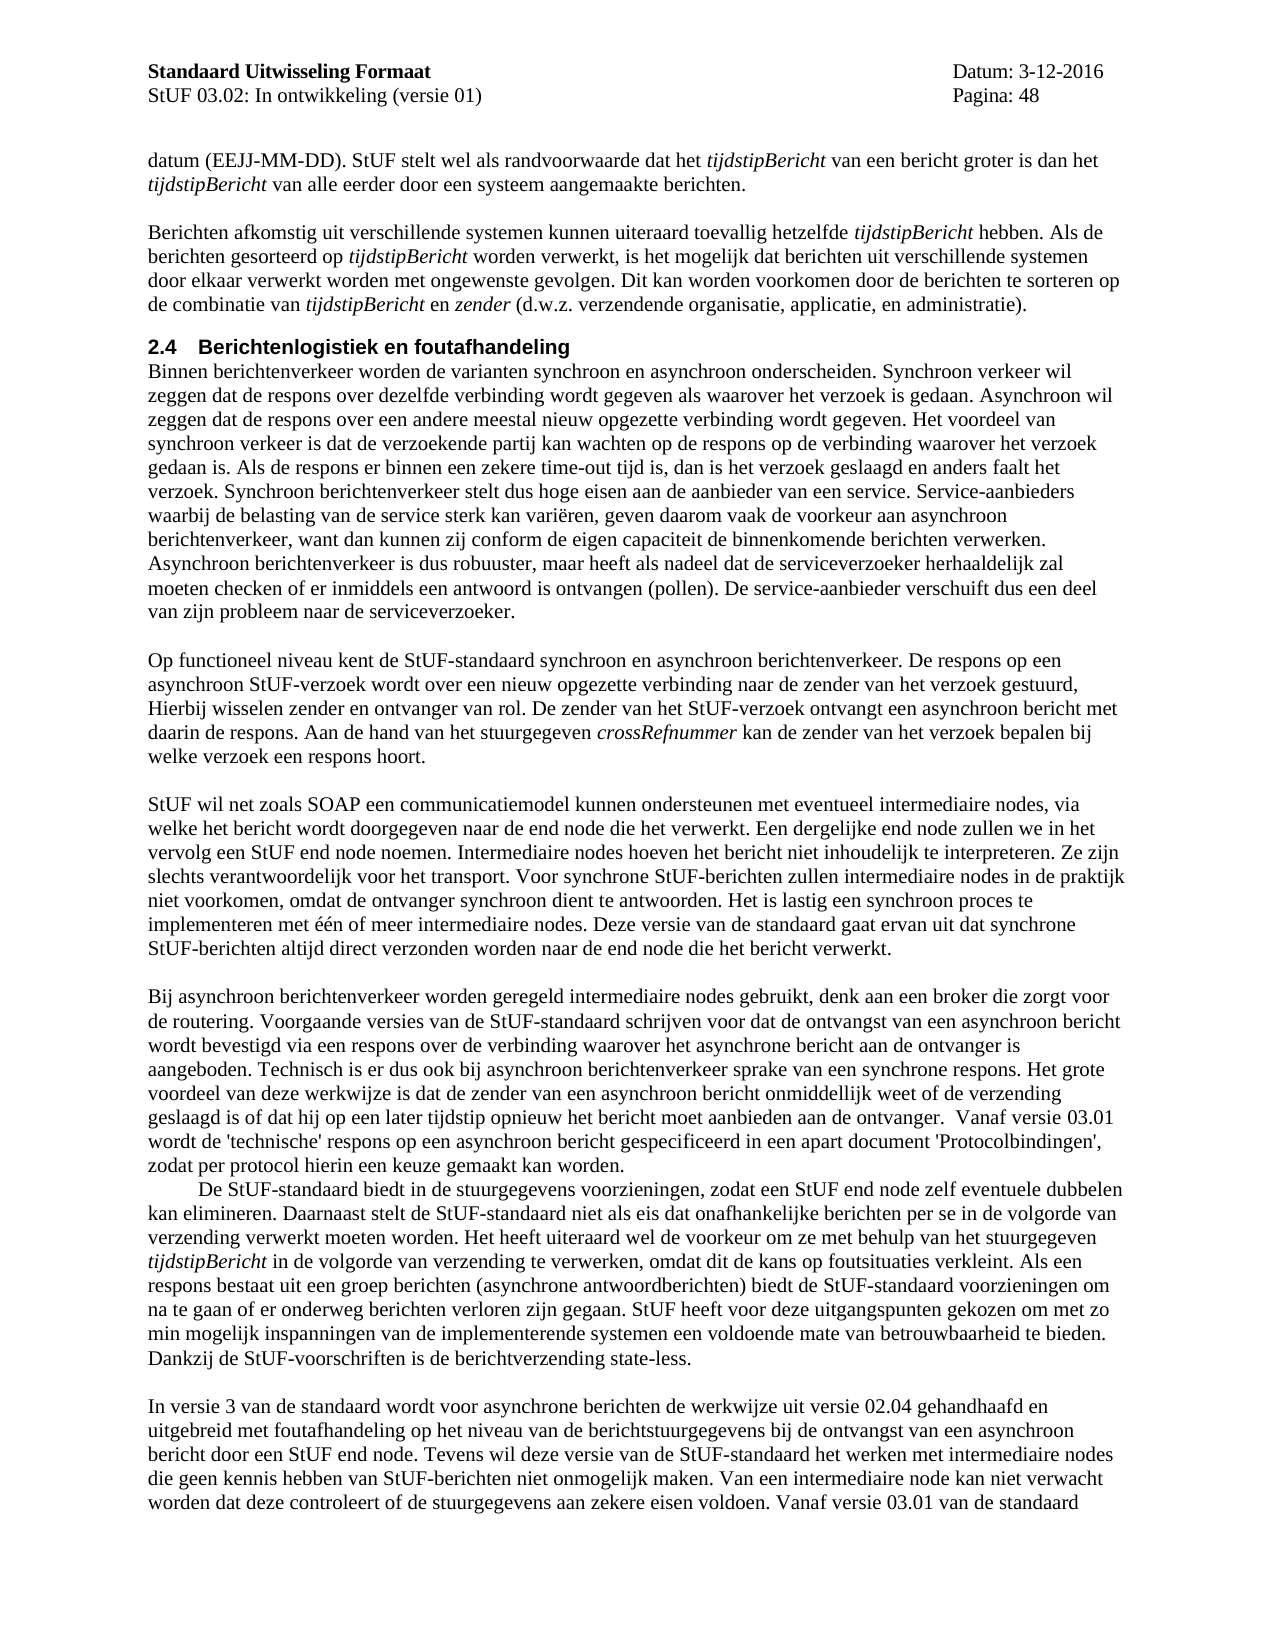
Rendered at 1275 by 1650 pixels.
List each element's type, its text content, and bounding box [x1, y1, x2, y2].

text Berichten afkomstig uit verschillende systemen kunnen uiteraard toevallig hetzelfde tijdstipBericht hebben. Als de berichten gesorteerd op tijdstipBericht worden verwerkt, is het mogelijk dat berichten uit verschillende systemen door elkaar verwerkt worden met ongewenste gevolgen. Dit kan worden voorkomen door de berichten te sorteren op de combinatie van tijdstipBericht en zender (d.w.z. verzendende organisatie, applicatie, en administratie). [148, 220, 1127, 316]
subtitle Berichtenlogistiek en foutafhandeling [148, 335, 1127, 359]
text Op functioneel niveau kent de StUF-standaard synchroon en asynchroon berichtenverkeer. De respons op een asynchroon StUF-verzoek wordt over een nieuw opgezette verbinding naar de zender van het verzoek gestuurd, Hierbij wisselen zender en ontvanger van rol. De zender van het StUF-verzoek ontvangt een asynchroon bericht met daarin de respons. Aan de hand van het stuurgegeven crossRefnummer kan de zender van het verzoek bepalen bij welke verzoek een respons hoort. [148, 648, 1127, 768]
text Binnen berichtenverkeer worden de varianten synchroon en asynchroon onderscheiden. Synchroon verkeer wil zeggen dat de respons over dezelfde verbinding wordt gegeven als waarover het verzoek is gedaan. Asynchroon wil zeggen dat de respons over een andere meestal nieuw opgezette verbinding wordt gegeven. Het voordeel van synchroon verkeer is dat de verzoekende partij kan wachten op de respons op de verbinding waarover het verzoek gedaan is. Als de respons er binnen een zekere time-out tijd is, dan is het verzoek geslaagd en anders faalt het verzoek. Synchroon berichtenverkeer stelt dus hoge eisen aan de aanbieder van een service. Service-aanbieders waarbij de belasting van de service sterk kan variëren, geven daarom vaak de voorkeur aan asynchroon berichtenverkeer, want dan kunnen zij conform de eigen capaciteit de binnenkomende berichten verwerken. Asynchroon berichtenverkeer is dus robuuster, maar heeft als nadeel dat de serviceverzoeker herhaaldelijk zal moeten checken of er inmiddels een antwoord is ontvangen (pollen). De service-aanbieder verschuift dus een deel van zijn probleem naar de serviceverzoeker. [148, 359, 1127, 623]
text StUF wil net zoals SOAP een communicatiemodel kunnen ondersteunen met eventueel intermediaire nodes, via welke het bericht wordt doorgegeven naar de end node die het verwerkt. Een dergelijke end node zullen we in het vervolg een StUF end node noemen. Intermediaire nodes hoeven het bericht niet inhoudelijk te interpreteren. Ze zijn slechts verantwoordelijk voor het transport. Voor synchrone StUF-berichten zullen intermediaire nodes in de praktijk niet voorkomen, omdat de ontvanger synchroon dient te antwoorden. Het is lastig een synchroon proces te implementeren met één of meer intermediaire nodes. Deze versie van de standaard gaat ervan uit dat synchrone StUF-berichten altijd direct verzonden worden naar de end node die het bericht verwerkt. [148, 792, 1127, 960]
text De StUF-standaard biedt in de stuurgegevens voorzieningen, zodat een StUF end node zelf eventuele dubbelen kan elimineren. Daarnaast stelt de StUF-standaard niet als eis dat onafhankelijke berichten per se in de volgorde van verzending verwerkt moeten worden. Het heeft uiteraard wel de voorkeur om ze met behulp van het stuurgegeven tijdstipBericht in de volgorde van verzending te verwerken, omdat dit de kans op foutsituaties verkleint. Als een respons bestaat uit een groep berichten (asynchrone antwoordberichten) biedt de StUF-standaard voorzieningen om na te gaan of er onderweg berichten verloren zijn gegaan. StUF heeft voor deze uitgangspunten gekozen om met zo min mogelijk inspanningen van de implementerende systemen een voldoende mate van betrouwbaarheid te bieden. Dankzij de StUF-voorschriften is de berichtverzending state-less. [148, 1177, 1127, 1369]
text Bij asynchroon berichtenverkeer worden geregeld intermediaire nodes gebruikt, denk aan een broker die zorgt voor de routering. Voorgaande versies van de StUF-standaard schrijven voor dat de ontvangst van een asynchroon bericht wordt bevestigd via een respons over de verbinding waarover het asynchrone bericht aan de ontvanger is aangeboden. Technisch is er dus ook bij asynchroon berichtenverkeer sprake van een synchrone respons. Het grote voordeel van deze werkwijze is dat de zender van een asynchroon bericht onmiddellijk weet of de verzending geslaagd is of dat hij op een later tijdstip opnieuw het bericht moet aanbieden aan de ontvanger. Vanaf versie 03.01 wordt de 'technische' respons op een asynchroon bericht gespecificeerd in een apart document 'Protocolbindingen', zodat per protocol hierin een keuze gemaakt kan worden. [148, 984, 1127, 1177]
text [148, 148, 1127, 196]
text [148, 1393, 1127, 1514]
